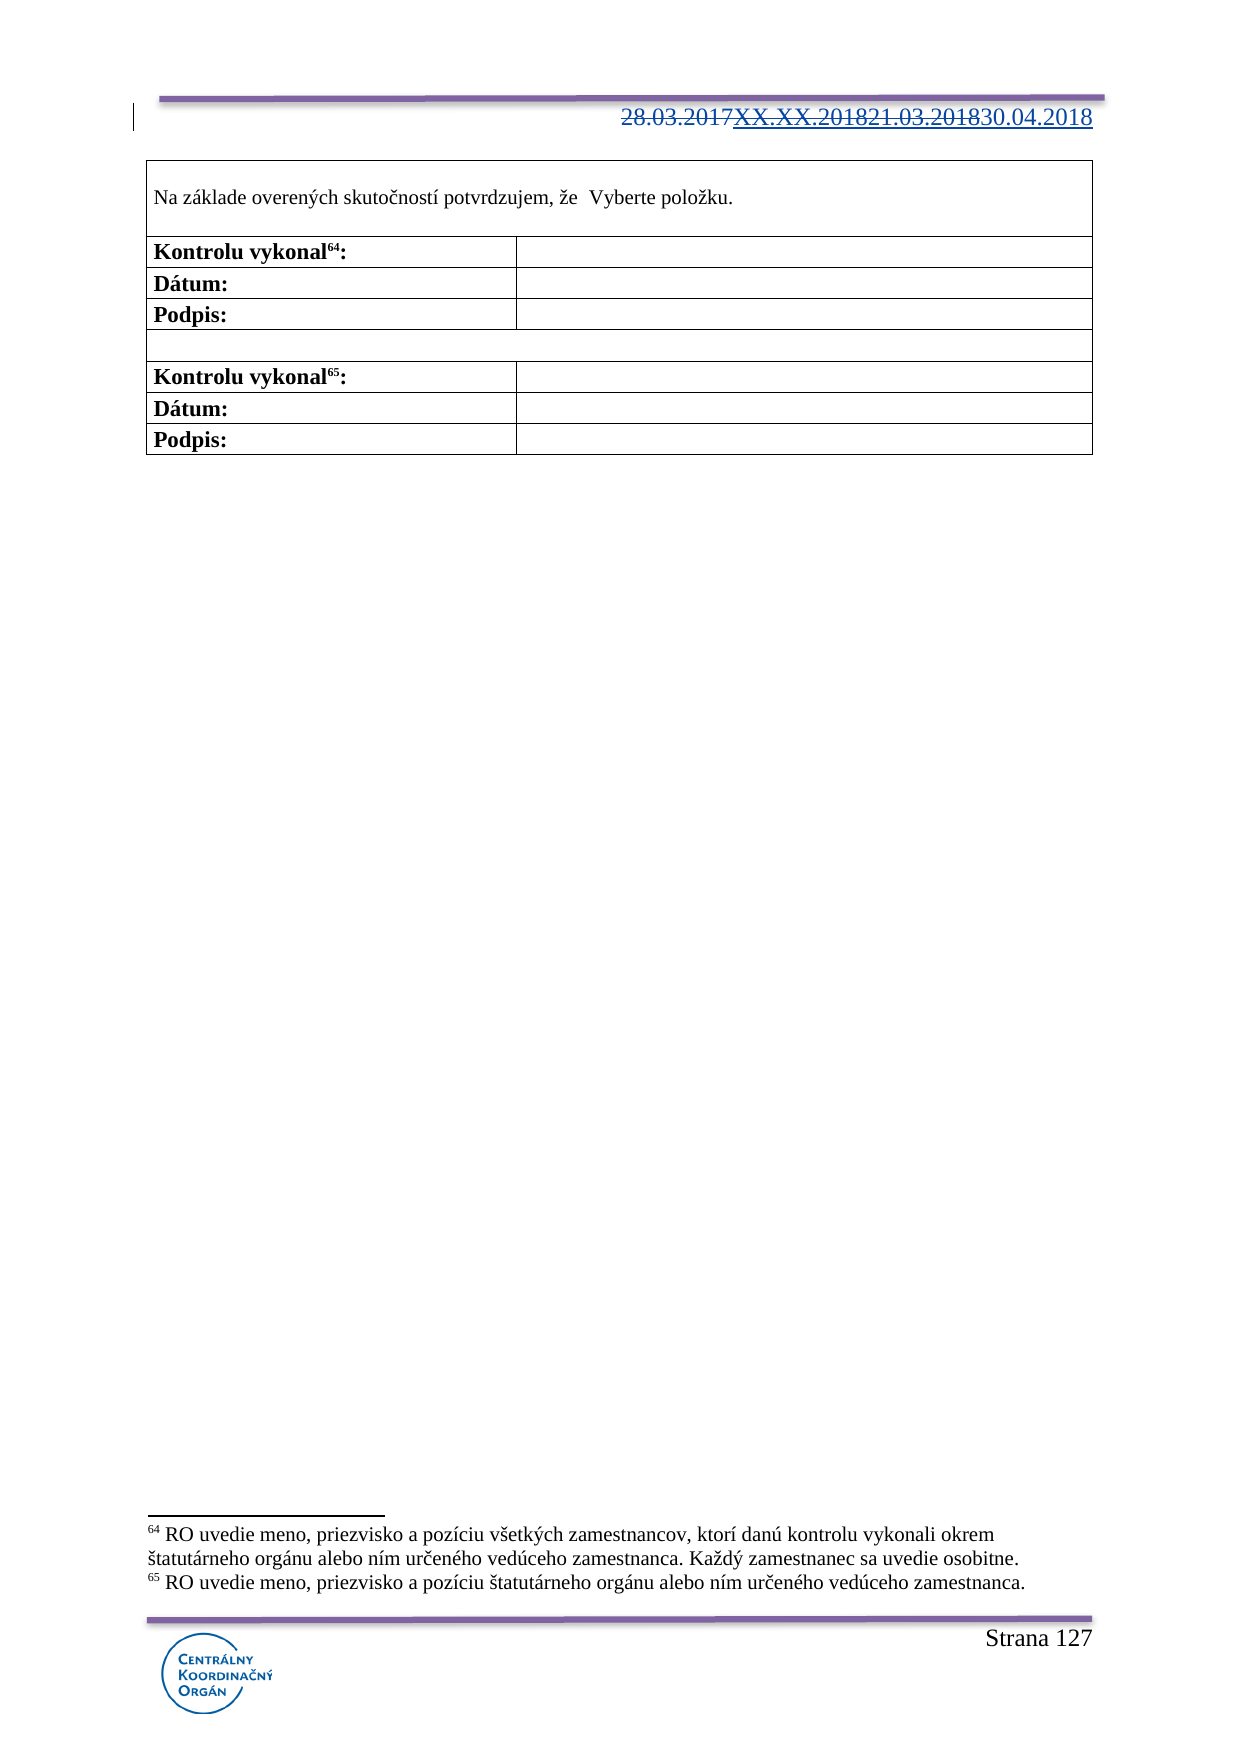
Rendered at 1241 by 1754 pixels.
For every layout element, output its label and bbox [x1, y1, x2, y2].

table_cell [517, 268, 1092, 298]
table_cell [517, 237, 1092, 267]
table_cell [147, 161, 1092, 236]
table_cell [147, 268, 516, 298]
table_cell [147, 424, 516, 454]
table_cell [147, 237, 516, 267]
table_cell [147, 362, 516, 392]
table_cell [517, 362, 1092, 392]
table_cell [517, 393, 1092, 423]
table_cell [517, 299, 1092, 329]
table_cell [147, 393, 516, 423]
picture [159, 1631, 272, 1713]
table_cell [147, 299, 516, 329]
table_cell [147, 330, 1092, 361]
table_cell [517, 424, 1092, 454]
